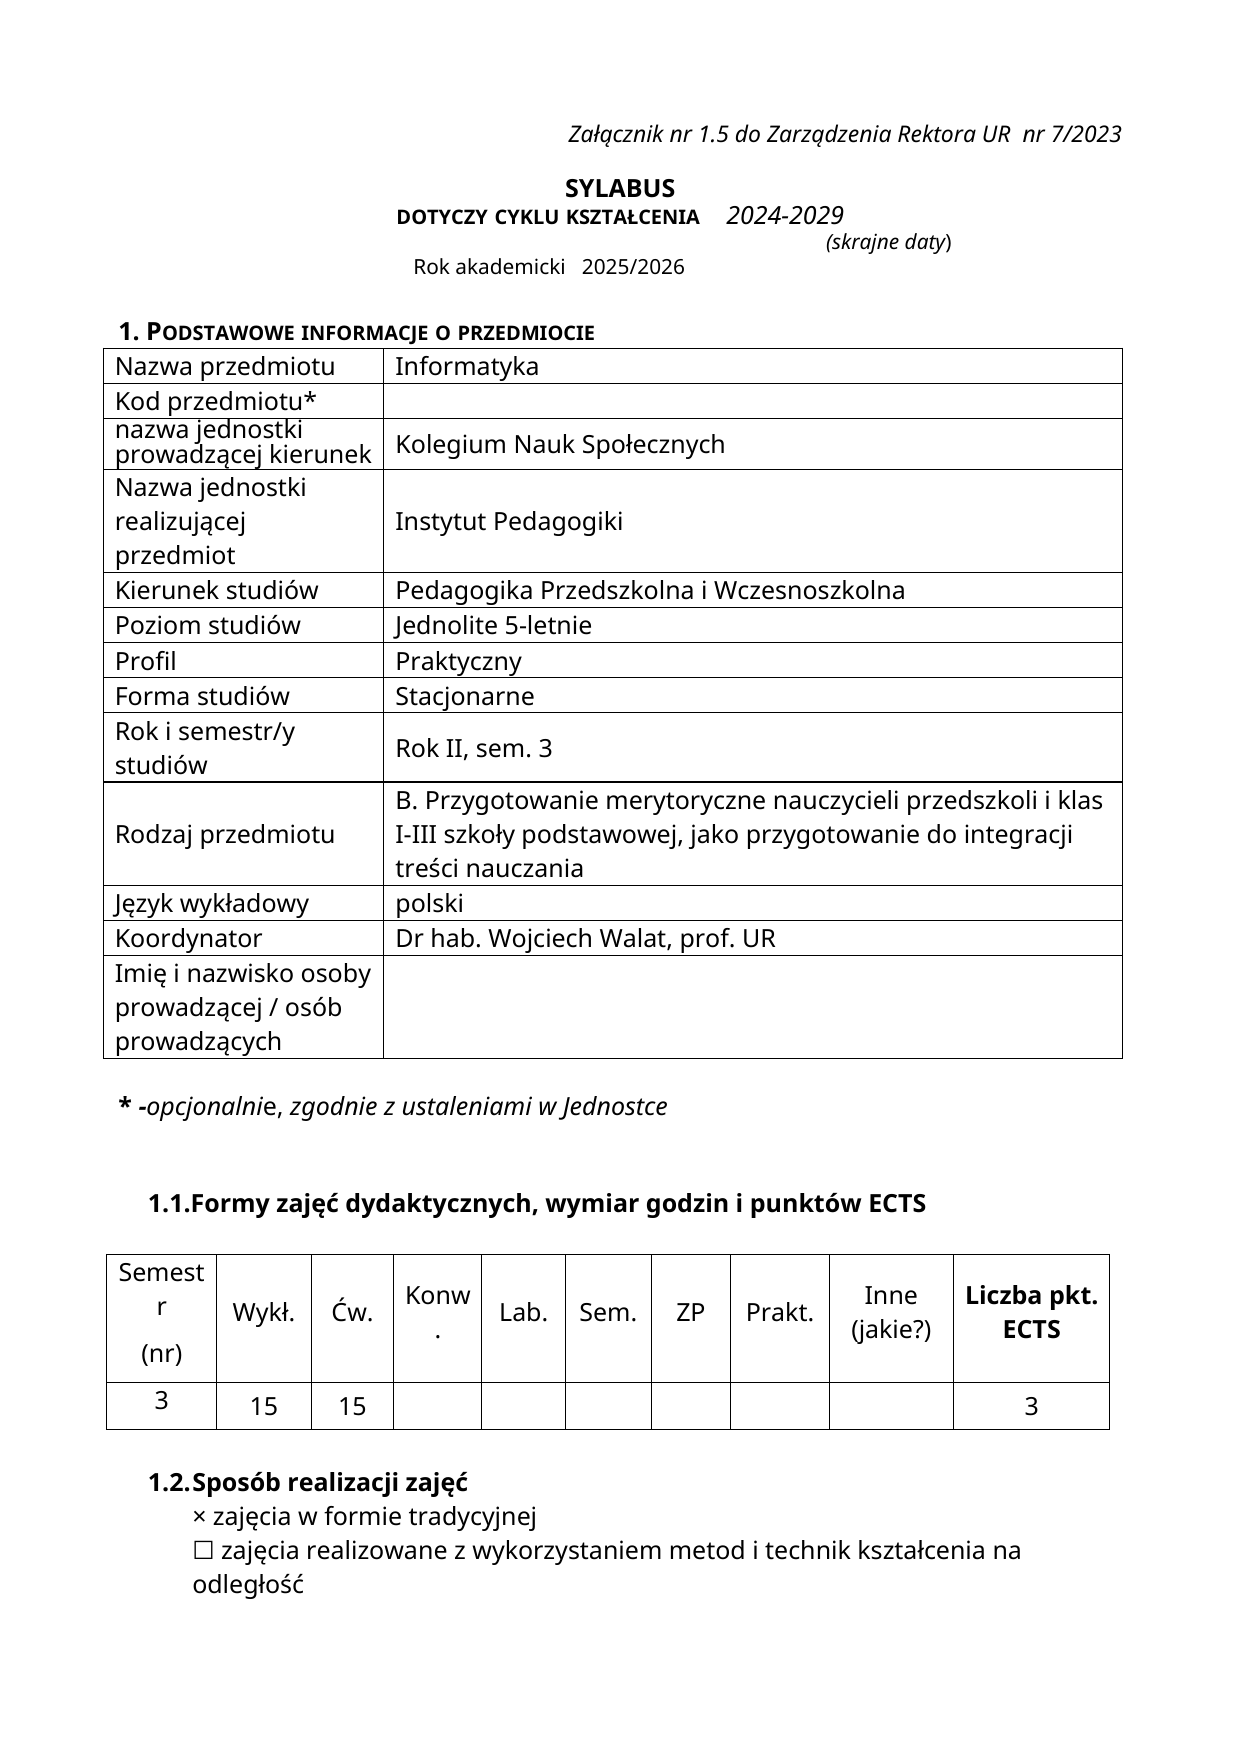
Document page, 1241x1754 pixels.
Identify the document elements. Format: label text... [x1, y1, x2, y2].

table_cell Jednolite 5-letnie [384, 608, 1122, 642]
table_cell Poziom studiów [104, 608, 383, 642]
table_cell 3 [107, 1383, 216, 1429]
table_cell [652, 1383, 730, 1429]
text Załącznik nr 1.5 do Zarządzenia Rektora UR nr 7/2023 [118, 118, 1122, 149]
table_header Prakt. [731, 1255, 829, 1382]
text × zajęcia w formie tradycyjnej [192, 1498, 1122, 1532]
table_cell Stacjonarne [384, 678, 1122, 712]
table_cell nazwa jednostki prowadzącej kierunek [104, 419, 383, 469]
table_cell Dr hab. Wojciech Walat, prof. UR [384, 921, 1122, 955]
table_cell 15 [312, 1383, 393, 1429]
table_cell [384, 384, 1122, 418]
table_cell Nazwa jednostki realizującej przedmiot [104, 470, 383, 572]
table_cell [566, 1383, 651, 1429]
table_cell Pedagogika Przedszkolna i Wczesnoszkolna [384, 573, 1122, 607]
table_cell Kierunek studiów [104, 573, 383, 607]
table_header Liczba pkt. ECTS [954, 1255, 1109, 1382]
table_cell Imię i nazwisko osoby prowadzącej / osób prowadzących [104, 956, 383, 1058]
table_cell Kod przedmiotu* [104, 384, 383, 418]
text 1.2. Sposób realizacji zajęć [148, 1464, 1122, 1498]
table_cell Koordynator [104, 921, 383, 955]
table_header Lab. [482, 1255, 565, 1382]
table_cell Forma studiów [104, 678, 383, 712]
table_cell polski [384, 886, 1122, 920]
table_header Ćw. [312, 1255, 393, 1382]
table_header Semestr (nr) [107, 1255, 216, 1382]
text SYLABUS [118, 170, 1122, 204]
table_cell [394, 1383, 481, 1429]
table_cell Profil [104, 643, 383, 677]
table_header Nazwa przedmiotu [104, 349, 383, 382]
text ☐ zajęcia realizowane z wykorzystaniem metod i technik kształcenia na odległość [192, 1532, 1122, 1601]
table_cell [482, 1383, 565, 1429]
table_cell [731, 1383, 829, 1429]
table_cell Język wykładowy [104, 886, 383, 920]
table_cell Rok II, sem. 3 [384, 713, 1122, 781]
table_header ZP [652, 1255, 730, 1382]
table_cell [384, 956, 1122, 1058]
text dotyczy cyklu kształcenia 2024-2029 [118, 204, 1122, 229]
text 1.1.Formy zajęć dydaktycznych, wymiar godzin i punktów ECTS [148, 1186, 1122, 1220]
table_header Inne (jakie?) [830, 1255, 953, 1382]
table_header Konw. [394, 1255, 481, 1382]
text 1. Podstawowe informacje o przedmiocie [118, 313, 1122, 347]
table_header Wykł. [217, 1255, 311, 1382]
table_cell 3 [954, 1383, 1109, 1429]
text Rok akademicki 2025/2026 [118, 254, 1122, 279]
table_cell 15 [217, 1383, 311, 1429]
table_cell Rodzaj przedmiotu [104, 783, 383, 885]
table_cell B. Przygotowanie merytoryczne nauczycieli przedszkoli i klas I-III szkoły podstawowej, jako przygotowanie do integracji treści nauczania [384, 783, 1122, 885]
table_cell Praktyczny [384, 643, 1122, 677]
table_cell Kolegium Nauk Społecznych [384, 419, 1122, 469]
text (skrajne daty) [118, 229, 1122, 254]
text * -opcjonalnie, zgodnie z ustaleniami w Jednostce [118, 1088, 1122, 1122]
table_header Sem. [566, 1255, 651, 1382]
table_cell [830, 1383, 953, 1429]
table_cell Rok i semestr/y studiów [104, 713, 383, 781]
table_cell Instytut Pedagogiki [384, 470, 1122, 572]
table_header Informatyka [384, 349, 1122, 382]
